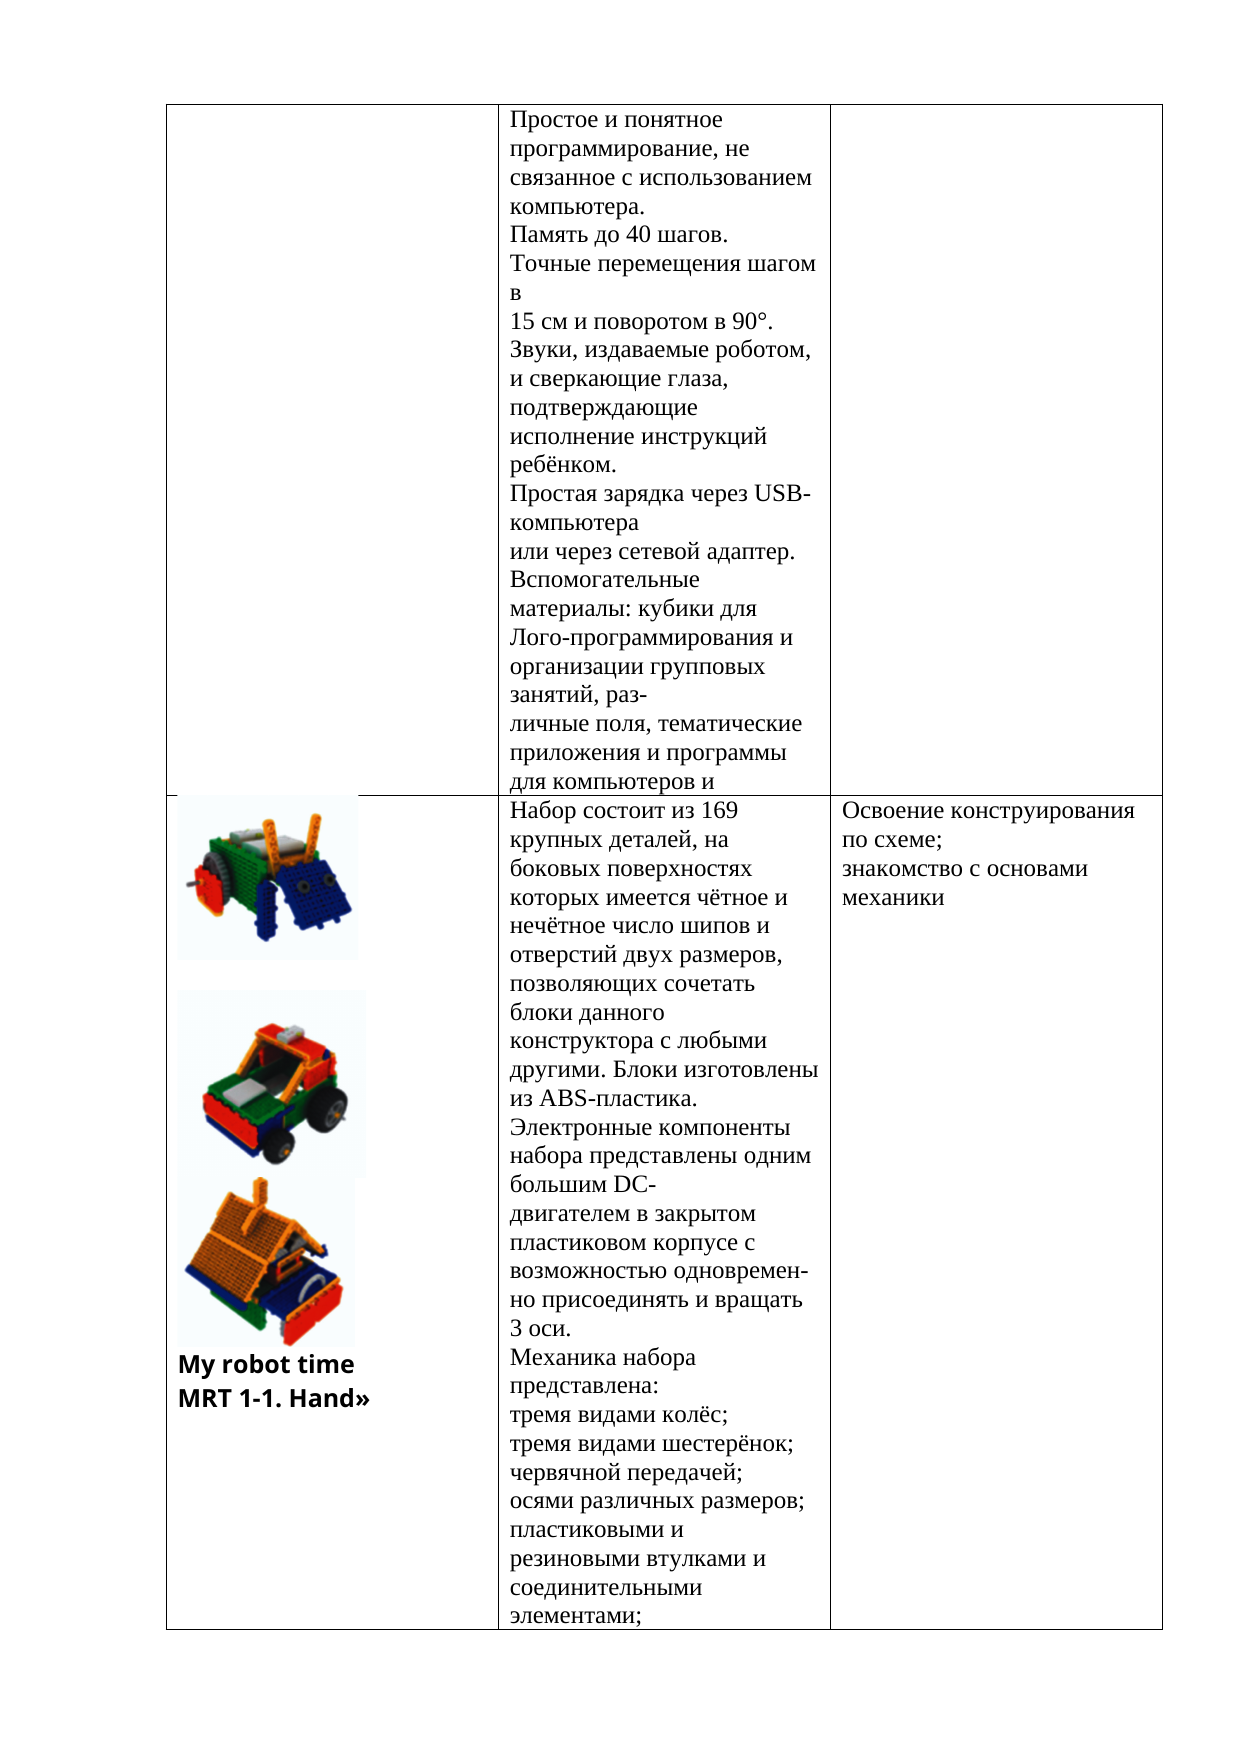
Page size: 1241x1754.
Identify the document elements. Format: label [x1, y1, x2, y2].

table_cell [167, 105, 498, 794]
table_cell [831, 105, 1162, 794]
table_cell [499, 796, 830, 1629]
table_cell [499, 105, 830, 794]
table_cell [167, 796, 498, 1629]
table_cell [831, 796, 1162, 1629]
